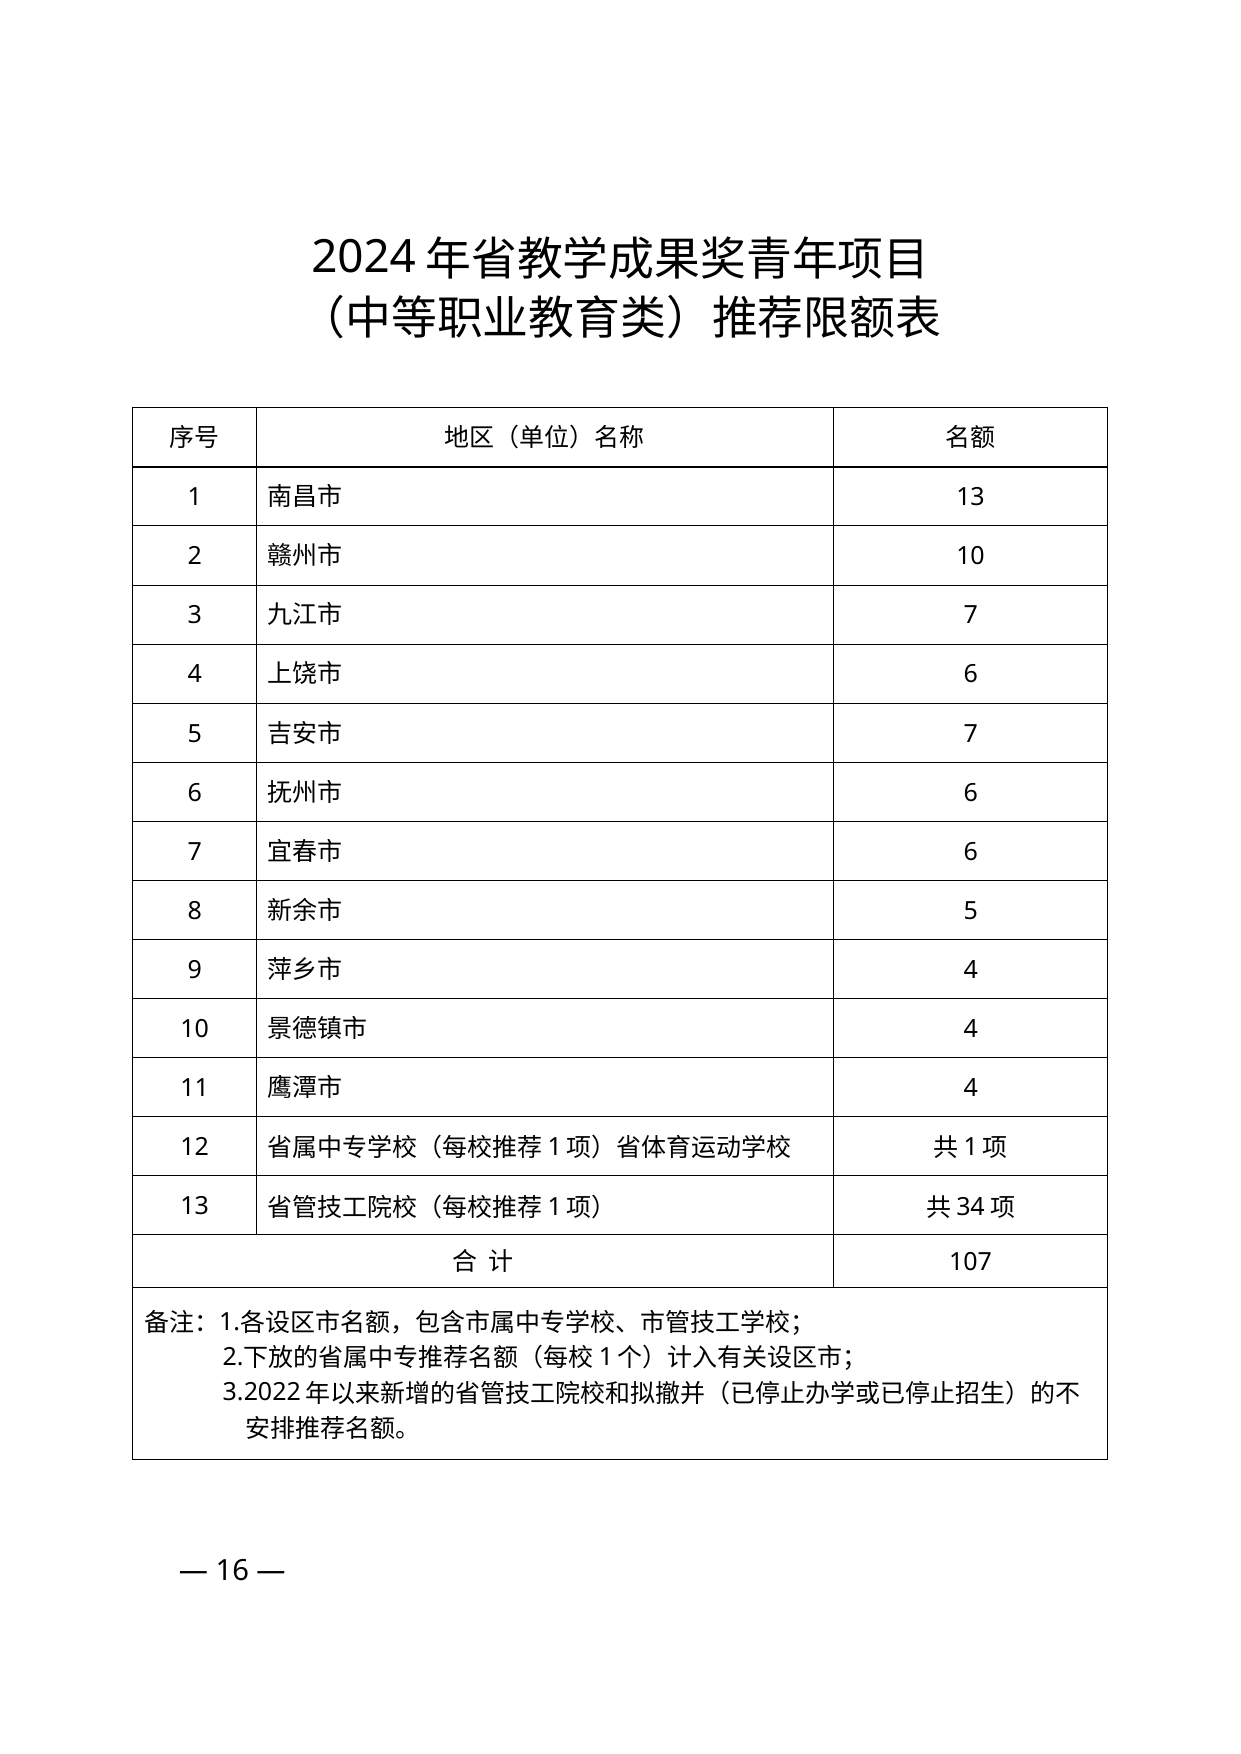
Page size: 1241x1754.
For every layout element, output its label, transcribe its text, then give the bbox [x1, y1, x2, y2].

table_cell 5 [133, 704, 256, 762]
table_cell 6 [834, 822, 1107, 880]
table_cell 13 [834, 468, 1107, 525]
table_cell 备注：1.各设区市名额，包含市属中专学校、市管技工学校； 2.下放的省属中专推荐名额（每校1个）计入有关设区市； 3.2022年以来新增的省管技工院校和拟撤并（已停止办学或已停止招生）的不安排推荐名额。 [133, 1288, 1107, 1458]
table_header 序号 [133, 408, 256, 466]
table_cell 6 [133, 763, 256, 821]
table_cell 8 [133, 881, 256, 939]
table_cell 南昌市 [257, 468, 833, 525]
table_cell 7 [834, 586, 1107, 643]
table_header 地区（单位）名称 [257, 408, 833, 466]
table_cell 107 [834, 1235, 1107, 1287]
table_cell 4 [834, 940, 1107, 998]
table_cell 鹰潭市 [257, 1058, 833, 1116]
table_cell 1 [133, 468, 256, 525]
table_cell 4 [834, 999, 1107, 1057]
table_cell 12 [133, 1117, 256, 1175]
table_cell 13 [133, 1176, 256, 1234]
table_header 名额 [834, 408, 1107, 466]
table_cell 6 [834, 763, 1107, 821]
table_cell 4 [834, 1058, 1107, 1116]
table_cell 3 [133, 586, 256, 643]
table_cell 4 [133, 645, 256, 703]
table_cell 7 [834, 704, 1107, 762]
table_cell 11 [133, 1058, 256, 1116]
table_cell 景德镇市 [257, 999, 833, 1057]
text 2024年省教学成果奖青年项目 [149, 224, 1091, 285]
table_cell 萍乡市 [257, 940, 833, 998]
table_cell 上饶市 [257, 645, 833, 703]
table_cell 省管技工院校（每校推荐1项） [257, 1176, 833, 1234]
table_cell 九江市 [257, 586, 833, 643]
table_cell 新余市 [257, 881, 833, 939]
table_cell 6 [834, 645, 1107, 703]
table_cell 10 [834, 526, 1107, 584]
table_cell 10 [133, 999, 256, 1057]
table_cell 2 [133, 526, 256, 584]
table_cell 共34项 [834, 1176, 1107, 1234]
table_cell 省属中专学校（每校推荐1项）省体育运动学校 [257, 1117, 833, 1175]
table_cell 共1项 [834, 1117, 1107, 1175]
table_cell 吉安市 [257, 704, 833, 762]
table_cell 宜春市 [257, 822, 833, 880]
table_cell 抚州市 [257, 763, 833, 821]
table_cell 赣州市 [257, 526, 833, 584]
table_cell 5 [834, 881, 1107, 939]
text （中等职业教育类）推荐限额表 [149, 285, 1091, 346]
table_cell 合 计 [133, 1235, 833, 1287]
table_cell 7 [133, 822, 256, 880]
table_cell 9 [133, 940, 256, 998]
